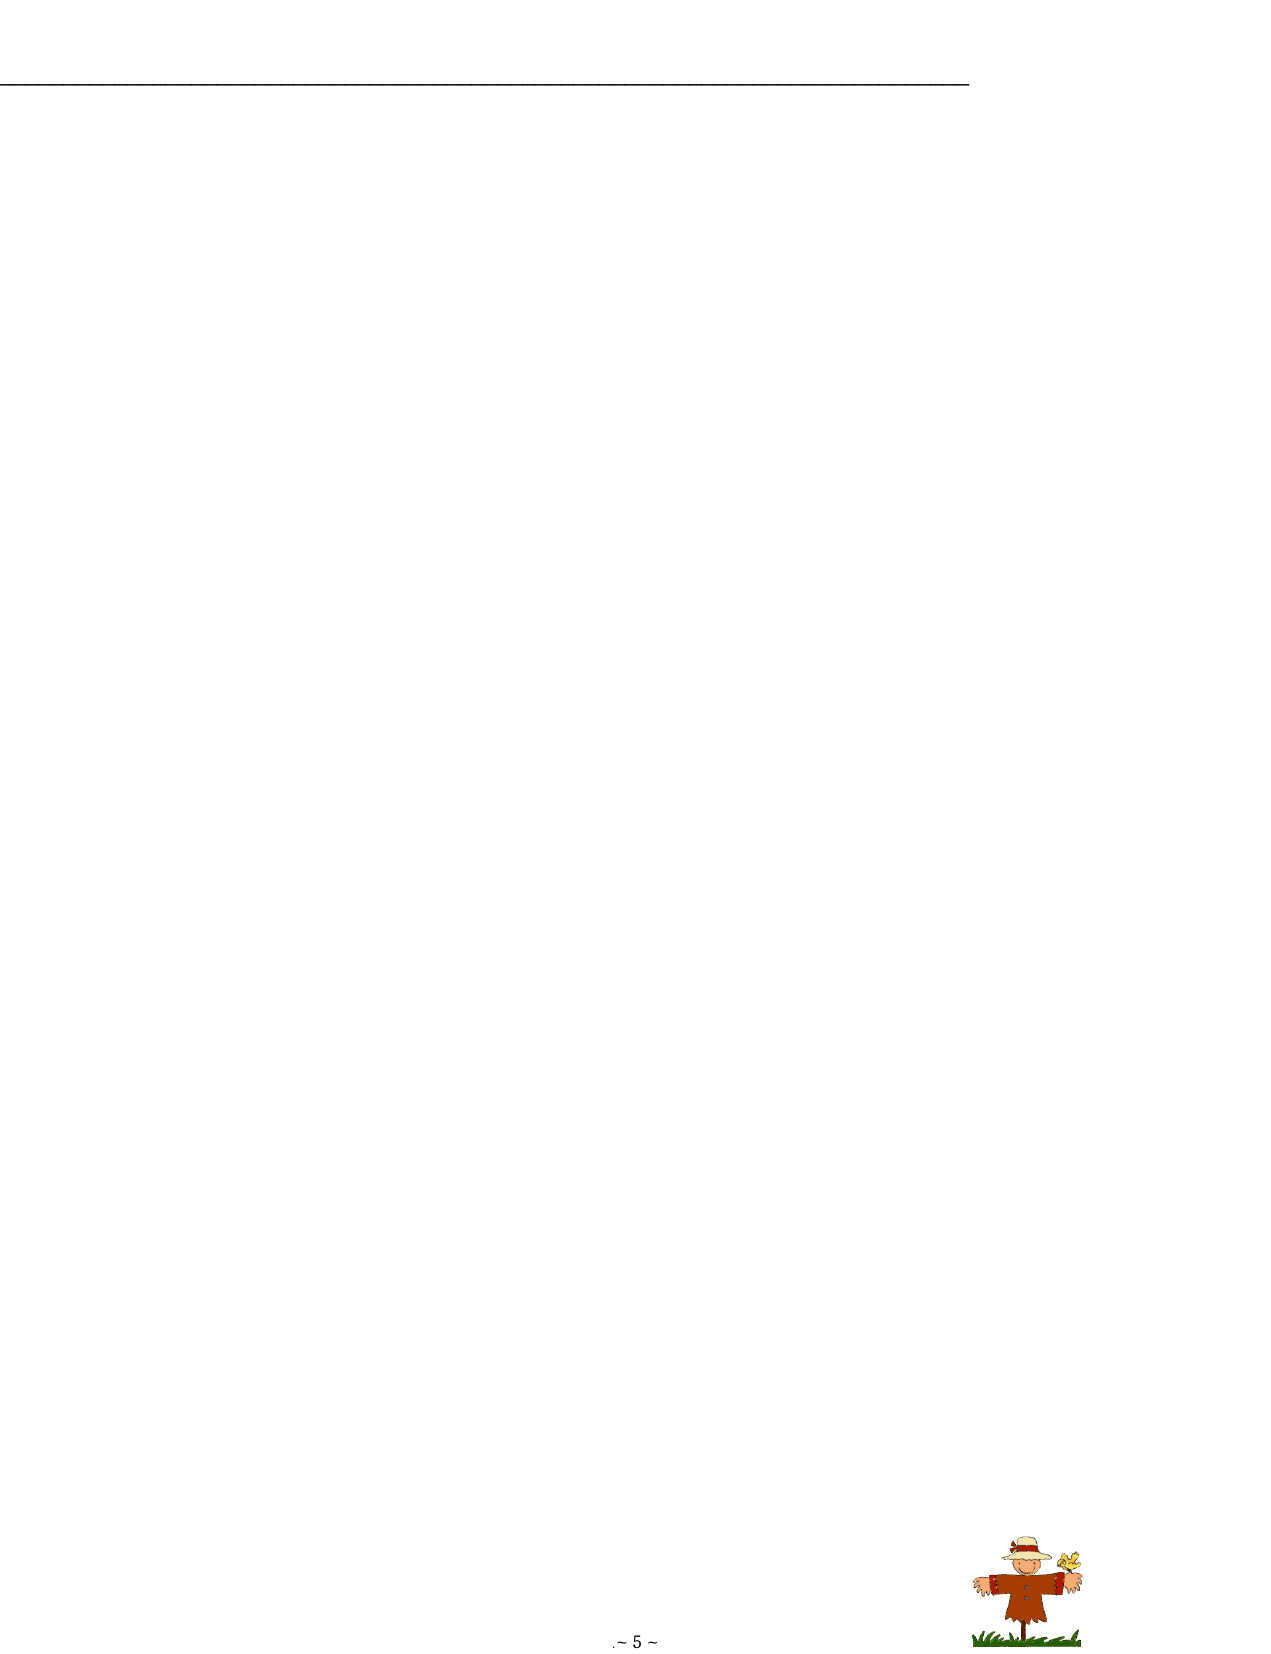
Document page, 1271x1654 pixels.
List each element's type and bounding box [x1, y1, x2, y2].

picture [970, 1531, 1089, 1651]
text [0, 59, 1271, 87]
